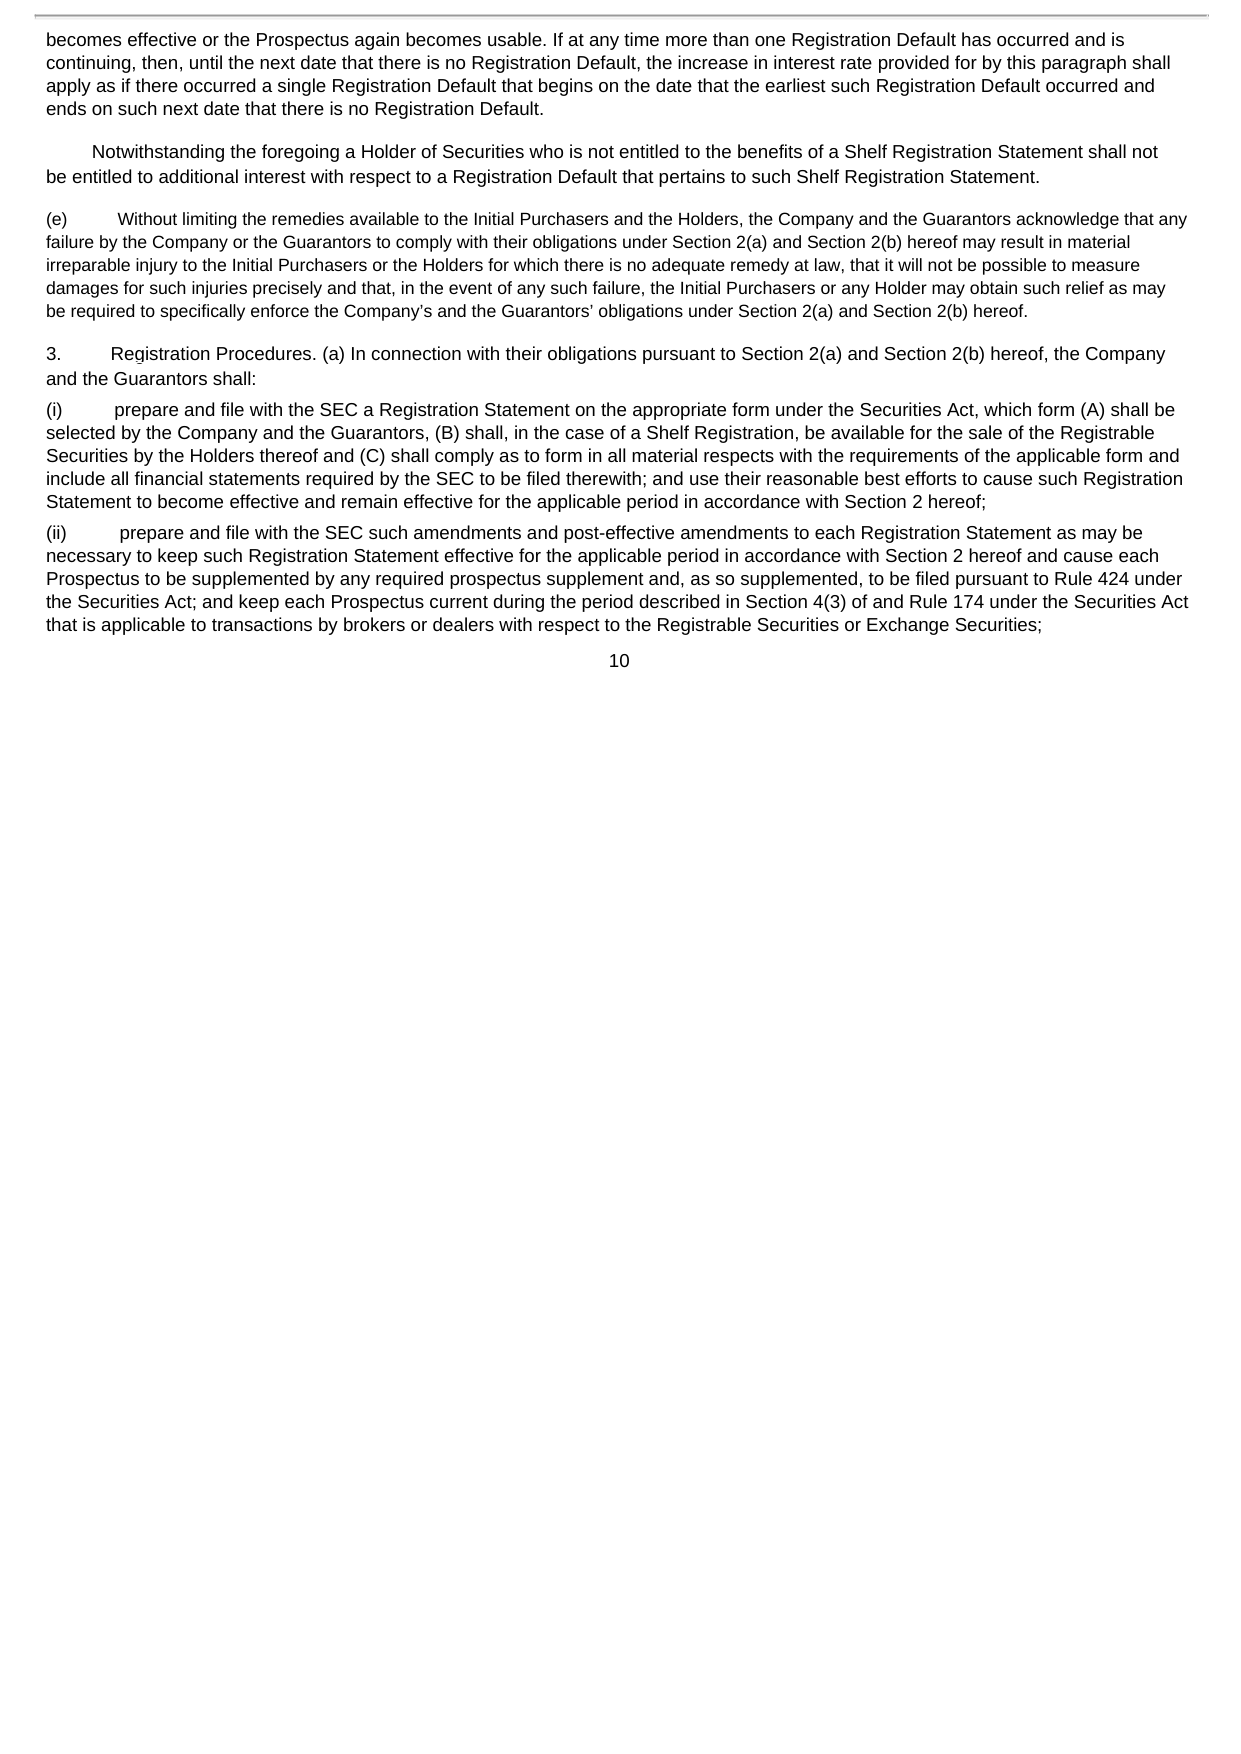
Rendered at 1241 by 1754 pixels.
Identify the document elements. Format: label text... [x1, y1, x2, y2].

picture [32, 14, 1209, 21]
list Without limiting the remedies available to the Initial Purchasers and the Holders, the Company and the Guarantors acknowledge that any failure by the Company or the Guarantors to comply with their obligations under Section 2(a) and Section 2(b) hereof may result in material irreparable injury to the Initial Purchasers or the Holders for which there is no adequate remedy at law, that it will not be possible to measure damages for such injuries precisely and that, in the event of any such failure, the Initial Purchasers or any Holder may obtain such relief as may be required to specifically enforce the Company’s and the Guarantors’ obligations under Section 2(a) and Section 2(b) hereof. [46, 208, 1190, 322]
text 10 [46, 650, 1192, 671]
list Registration Procedures. (a) In connection with their obligations pursuant to Section 2(a) and Section 2(b) hereof, the Company and the Guarantors shall: [46, 343, 1190, 389]
text becomes effective or the Prospectus again becomes usable. If at any time more than one Registration Default has occurred and is continuing, then, until the next date that there is no Registration Default, the increase in interest rate provided for by this paragraph shall apply as if there occurred a single Registration Default that begins on the date that the earliest such Registration Default occurred and ends on such next date that there is no Registration Default. [46, 28, 1182, 120]
list prepare and file with the SEC a Registration Statement on the appropriate form under the Securities Act, which form (A) shall be selected by the Company and the Guarantors, (B) shall, in the case of a Shelf Registration, be available for the sale of the Registrable Securities by the Holders thereof and (C) shall comply as to form in all material respects with the requirements of the applicable form and include all financial statements required by the SEC to be filed therewith; and use their reasonable best efforts to cause such Registration Statement to become effective and remain effective for the applicable period in accordance with Section 2 hereof; [46, 399, 1190, 512]
list prepare and file with the SEC such amendments and post-effective amendments to each Registration Statement as may be necessary to keep such Registration Statement effective for the applicable period in accordance with Section 2 hereof and cause each Prospectus to be supplemented by any required prospectus supplement and, as so supplemented, to be filed pursuant to Rule 424 under the Securities Act; and keep each Prospectus current during the period described in Section 4(3) of and Rule 174 under the Securities Act that is applicable to transactions by brokers or dealers with respect to the Registrable Securities or Exchange Securities; [46, 522, 1190, 636]
text Notwithstanding the foregoing a Holder of Securities who is not entitled to the benefits of a Shelf Registration Statement shall not be entitled to additional interest with respect to a Registration Default that pertains to such Shelf Registration Statement. [46, 141, 1169, 187]
